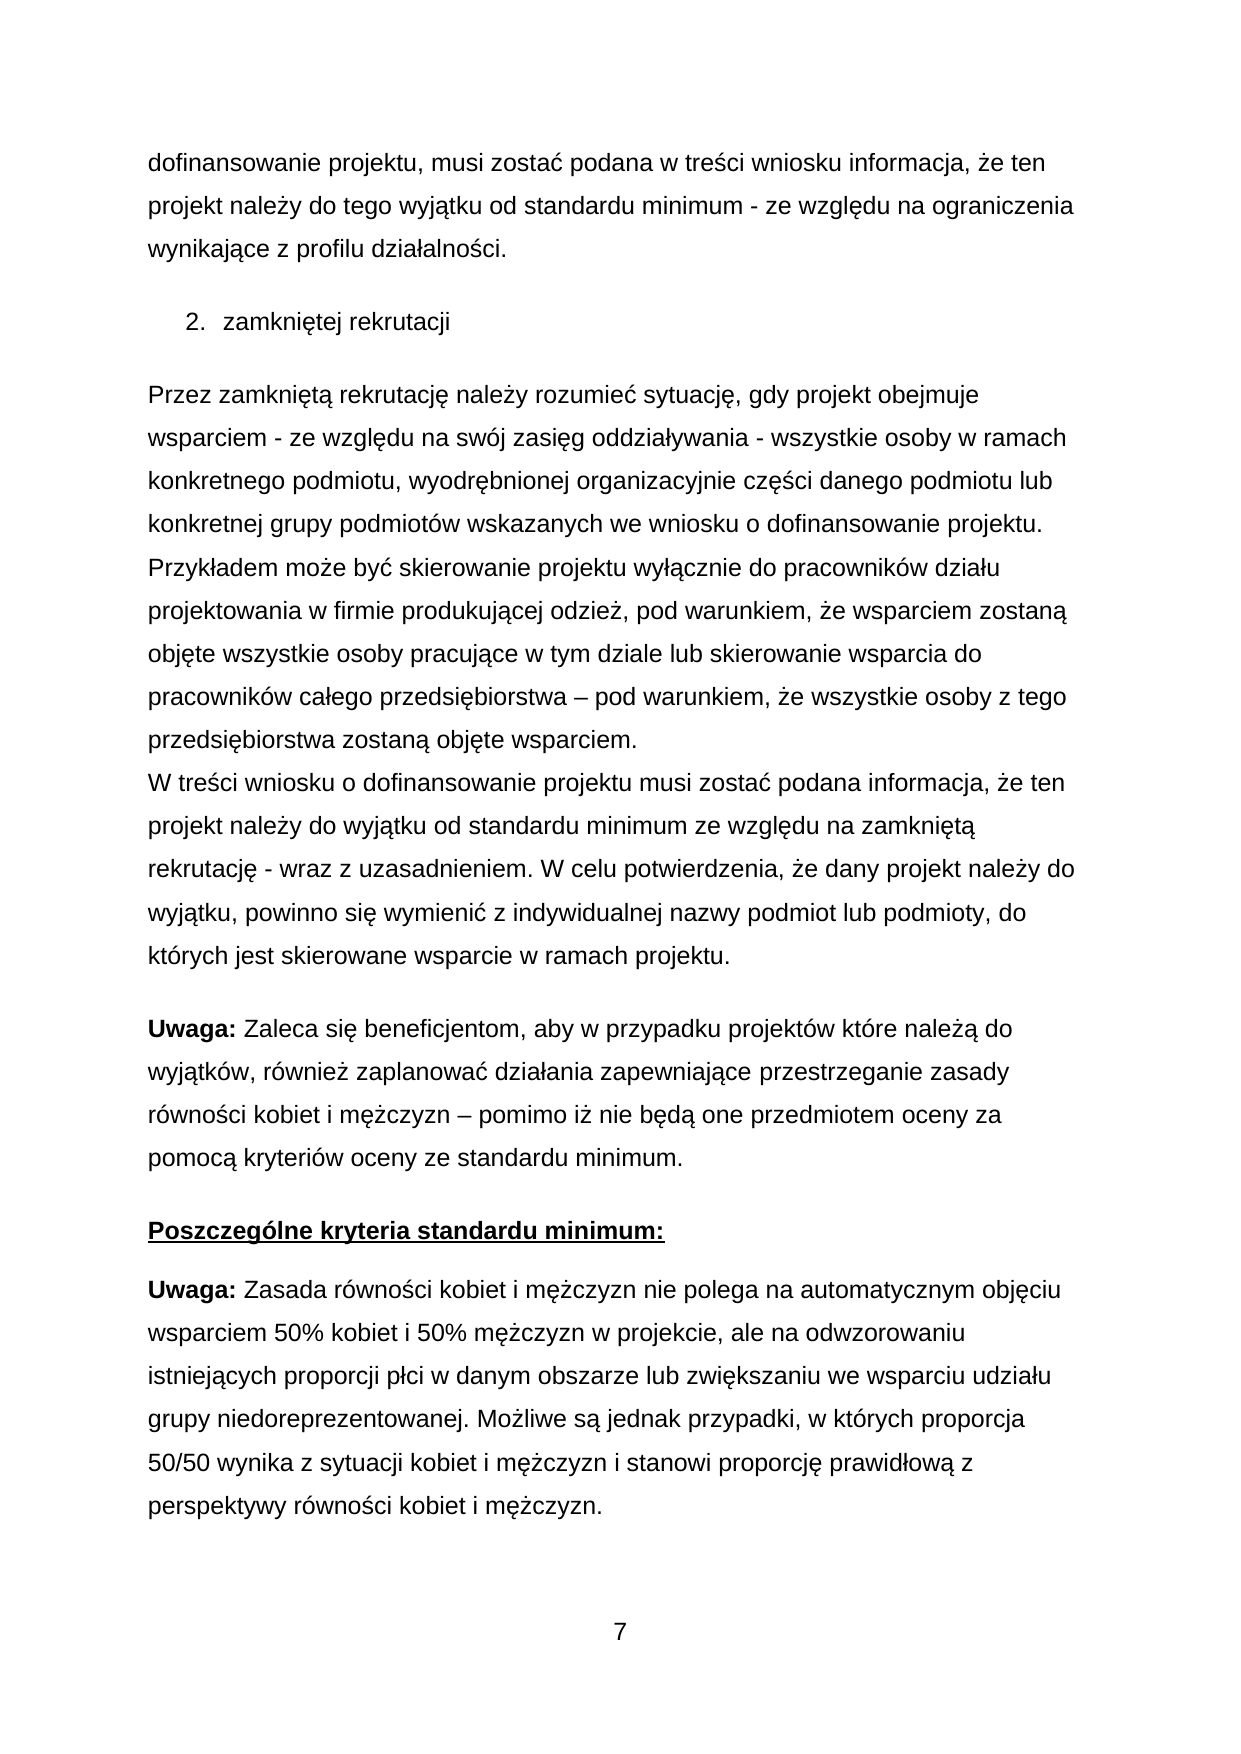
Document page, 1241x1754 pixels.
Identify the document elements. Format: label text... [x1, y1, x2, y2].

text Przez zamkniętą rekrutację należy rozumieć sytuację, gdy projekt obejmuje wsparciem - ze względu na swój zasięg oddziaływania - wszystkie osoby w ramach konkretnego podmiotu, wyodrębnionej organizacyjnie części danego podmiotu lub konkretnej grupy podmiotów wskazanych we wniosku o dofinansowanie projektu. Przykładem może być skierowanie projektu wyłącznie do pracowników działu projektowania w firmie produkującej odzież, pod warunkiem, że wsparciem zostaną objęte wszystkie osoby pracujące w tym dziale lub skierowanie wsparcia do pracowników całego przedsiębiorstwa – pod warunkiem, że wszystkie osoby z tego przedsiębiorstwa zostaną objęte wsparciem. W treści wniosku o dofinansowanie projektu musi zostać podana informacja, że ten projekt należy do wyjątku od standardu minimum ze względu na zamkniętą rekrutację - wraz z uzasadnieniem. W celu potwierdzenia, że dany projekt należy do wyjątku, powinno się wymienić z indywidualnej nazwy podmiot lub podmioty, do których jest skierowane wsparcie w ramach projektu. [148, 380, 1093, 969]
text Poszczególne kryteria standardu minimum: [148, 1216, 1093, 1245]
list zamkniętej rekrutacji [185, 307, 1093, 336]
text Uwaga: Zasada równości kobiet i mężczyzn nie polega na automatycznym objęciu wsparciem 50% kobiet i 50% mężczyzn w projekcie, ale na odwzorowaniu istniejących proporcji płci w danym obszarze lub zwiększaniu we wsparciu udziału grupy niedoreprezentowanej. Możliwe są jednak przypadki, w których proporcja 50/50 wynika z sytuacji kobiet i mężczyzn i stanowi proporcję prawidłową z perspektywy równości kobiet i mężczyzn. [148, 1275, 1093, 1519]
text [148, 148, 1093, 263]
text Uwaga: Zaleca się beneficjentom, aby w przypadku projektów które należą do wyjątków, również zaplanować działania zapewniające przestrzeganie zasady równości kobiet i mężczyzn – pomimo iż nie będą one przedmiotem oceny za pomocą kryteriów oceny ze standardu minimum. [148, 1014, 1093, 1172]
